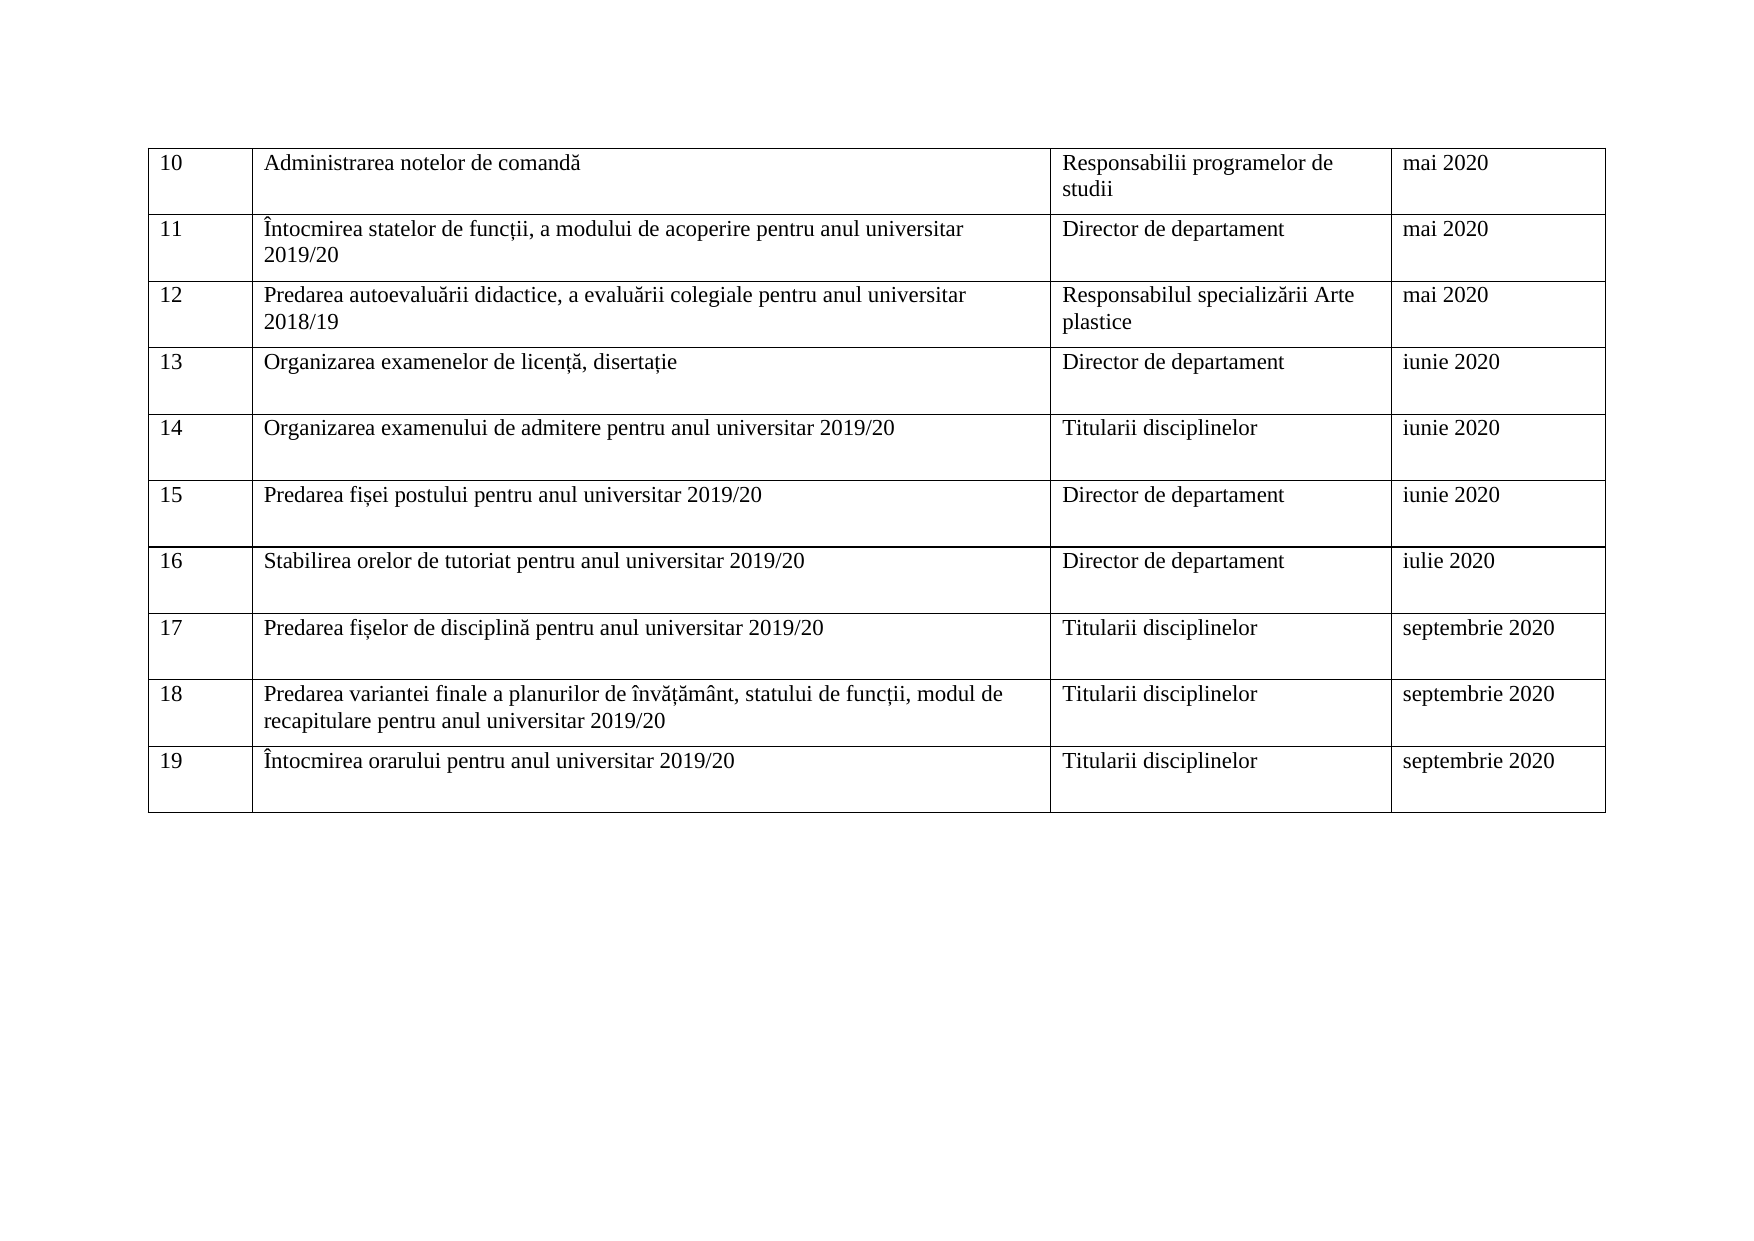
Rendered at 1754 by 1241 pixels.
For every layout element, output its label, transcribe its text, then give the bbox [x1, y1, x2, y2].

table_cell Predarea fișei postului pentru anul universitar 2019/20 [253, 481, 1050, 546]
table_cell Organizarea examenelor de licență, disertație [253, 348, 1050, 413]
table_cell Titularii disciplinelor [1051, 614, 1391, 679]
table_cell 10 [149, 149, 252, 214]
table_cell Titularii disciplinelor [1051, 680, 1391, 746]
table_cell septembrie 2020 [1392, 680, 1605, 746]
table_cell mai 2020 [1392, 282, 1605, 347]
table_cell Întocmirea orarului pentru anul universitar 2019/20 [253, 747, 1050, 812]
table_cell Titularii disciplinelor [1051, 747, 1391, 812]
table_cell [1051, 149, 1391, 214]
table_cell Responsabilul specializării Arte plastice [1051, 282, 1391, 347]
table_cell 14 [149, 415, 252, 480]
table_cell mai 2020 [1392, 215, 1605, 281]
table_cell Predarea autoevaluării didactice, a evaluării colegiale pentru anul universitar 2018/19 [253, 282, 1050, 347]
table_cell Director de departament [1051, 215, 1391, 281]
table_cell septembrie 2020 [1392, 614, 1605, 679]
table_cell Predarea variantei finale a planurilor de învățământ, statului de funcții, modul de recapitulare pentru anul universitar 2019/20 [253, 680, 1050, 746]
table_cell Administrarea notelor de comandă [253, 149, 1050, 214]
table_cell Stabilirea orelor de tutoriat pentru anul universitar 2019/20 [253, 548, 1050, 613]
table_cell 17 [149, 614, 252, 679]
table_cell 16 [149, 548, 252, 613]
table_cell iunie 2020 [1392, 481, 1605, 546]
table_cell Titularii disciplinelor [1051, 415, 1391, 480]
table_cell Organizarea examenului de admitere pentru anul universitar 2019/20 [253, 415, 1050, 480]
table_cell Director de departament [1051, 548, 1391, 613]
table_cell mai 2020 [1392, 149, 1605, 214]
table_cell iunie 2020 [1392, 415, 1605, 480]
table_cell Director de departament [1051, 348, 1391, 413]
table_cell 11 [149, 215, 252, 281]
table_cell septembrie 2020 [1392, 747, 1605, 812]
table_cell iulie 2020 [1392, 548, 1605, 613]
table_cell 18 [149, 680, 252, 746]
table_cell Director de departament [1051, 481, 1391, 546]
table_cell 19 [149, 747, 252, 812]
table_cell 15 [149, 481, 252, 546]
table_cell 12 [149, 282, 252, 347]
table_cell iunie 2020 [1392, 348, 1605, 413]
table_cell 13 [149, 348, 252, 413]
table_cell Predarea fișelor de disciplină pentru anul universitar 2019/20 [253, 614, 1050, 679]
table_cell Întocmirea statelor de funcții, a modului de acoperire pentru anul universitar 2019/20 [253, 215, 1050, 281]
